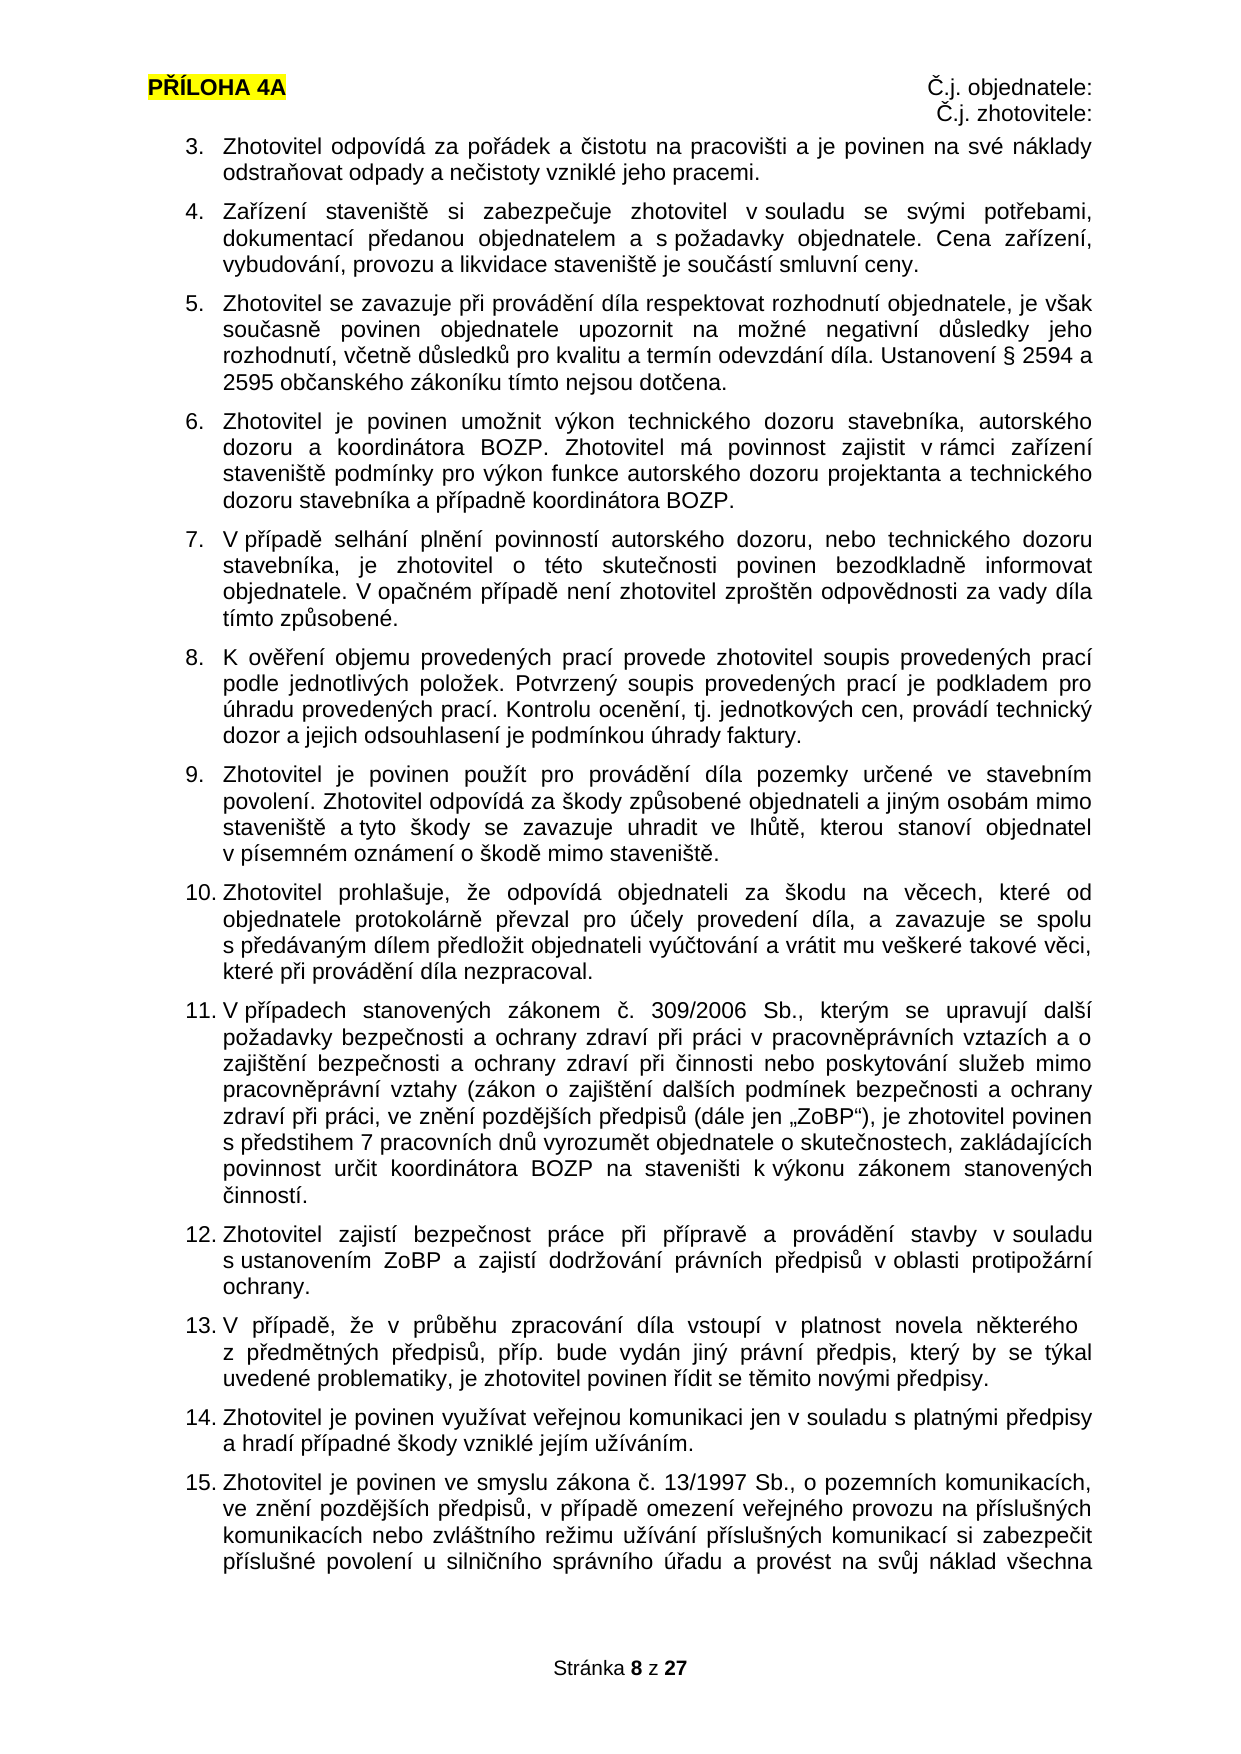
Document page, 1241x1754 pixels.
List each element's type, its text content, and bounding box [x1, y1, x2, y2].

list V případech stanovených zákonem č. 309/2006 Sb., kterým se upravují další požadavky bezpečnosti a ochrany zdraví při práci v pracovněprávních vztazích a o zajištění bezpečnosti a ochrany zdraví při činnosti nebo poskytování služeb mimo pracovněprávní vztahy (zákon o zajištění dalších podmínek bezpečnosti a ochrany zdraví při práci, ve znění pozdějších předpisů (dále jen „ZoBP“), je zhotovitel povinen s předstihem 7 pracovních dnů vyrozumět objednatele o skutečnostech, zakládajících povinnost určit koordinátora BOZP na staveništi k výkonu zákonem stanovených činností. [185, 997, 1093, 1208]
list Zhotovitel prohlašuje, že odpovídá objednateli za škodu na věcech, které od objednatele protokolárně převzal pro účely provedení díla, a zavazuje se spolu s předávaným dílem předložit objednateli vyúčtování a vrátit mu veškeré takové věci, které při provádění díla nezpracoval. [185, 879, 1093, 985]
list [185, 1469, 1093, 1574]
list Zhotovitel odpovídá za pořádek a čistotu na pracovišti a je povinen na své náklady odstraňovat odpady a nečistoty vzniklé jeho pracemi. [185, 133, 1093, 186]
list V případě selhání plnění povinností autorského dozoru, nebo technického dozoru stavebníka, je zhotovitel o této skutečnosti povinen bezodkladně informovat objednatele. V opačném případě není zhotovitel zproštěn odpovědnosti za vady díla tímto způsobené. [185, 526, 1093, 631]
list Zhotovitel je povinen umožnit výkon technického dozoru stavebníka, autorského dozoru a koordinátora BOZP. Zhotovitel má povinnost zajistit v rámci zařízení staveniště podmínky pro výkon funkce autorského dozoru projektanta a technického dozoru stavebníka a případně koordinátora BOZP. [185, 408, 1093, 513]
list Zařízení staveniště si zabezpečuje zhotovitel v souladu se svými potřebami, dokumentací předanou objednatelem a s požadavky objednatele. Cena zařízení, vybudování, provozu a likvidace staveniště je součástí smluvní ceny. [185, 198, 1093, 277]
list V případě, že v průběhu zpracování díla vstoupí v platnost novela některého z předmětných předpisů, příp. bude vydán jiný právní předpis, který by se týkal uvedené problematiky, je zhotovitel povinen řídit se těmito novými předpisy. [185, 1312, 1093, 1391]
list Zhotovitel je povinen použít pro provádění díla pozemky určené ve stavebním povolení. Zhotovitel odpovídá za škody způsobené objednateli a jiným osobám mimo staveniště a tyto škody se zavazuje uhradit ve lhůtě, kterou stanoví objednatel v písemném oznámení o škodě mimo staveniště. [185, 761, 1093, 867]
list Zhotovitel zajistí bezpečnost práce při přípravě a provádění stavby v souladu s ustanovením ZoBP a zajistí dodržování právních předpisů v oblasti protipožární ochrany. [185, 1221, 1093, 1299]
list Zhotovitel je povinen využívat veřejnou komunikaci jen v souladu s platnými předpisy a hradí případné škody vzniklé jejím užíváním. [185, 1404, 1093, 1456]
list K ověření objemu provedených prací provede zhotovitel soupis provedených prací podle jednotlivých položek. Potvrzený soupis provedených prací je podkladem pro úhradu provedených prací. Kontrolu ocenění, tj. jednotkových cen, provádí technický dozor a jejich odsouhlasení je podmínkou úhrady faktury. [185, 643, 1093, 749]
list Zhotovitel se zavazuje při provádění díla respektovat rozhodnutí objednatele, je však současně povinen objednatele upozornit na možné negativní důsledky jeho rozhodnutí, včetně důsledků pro kvalitu a termín odevzdání díla. Ustanovení § 2594 a 2595 občanského zákoníku tímto nejsou dotčena. [185, 290, 1093, 395]
